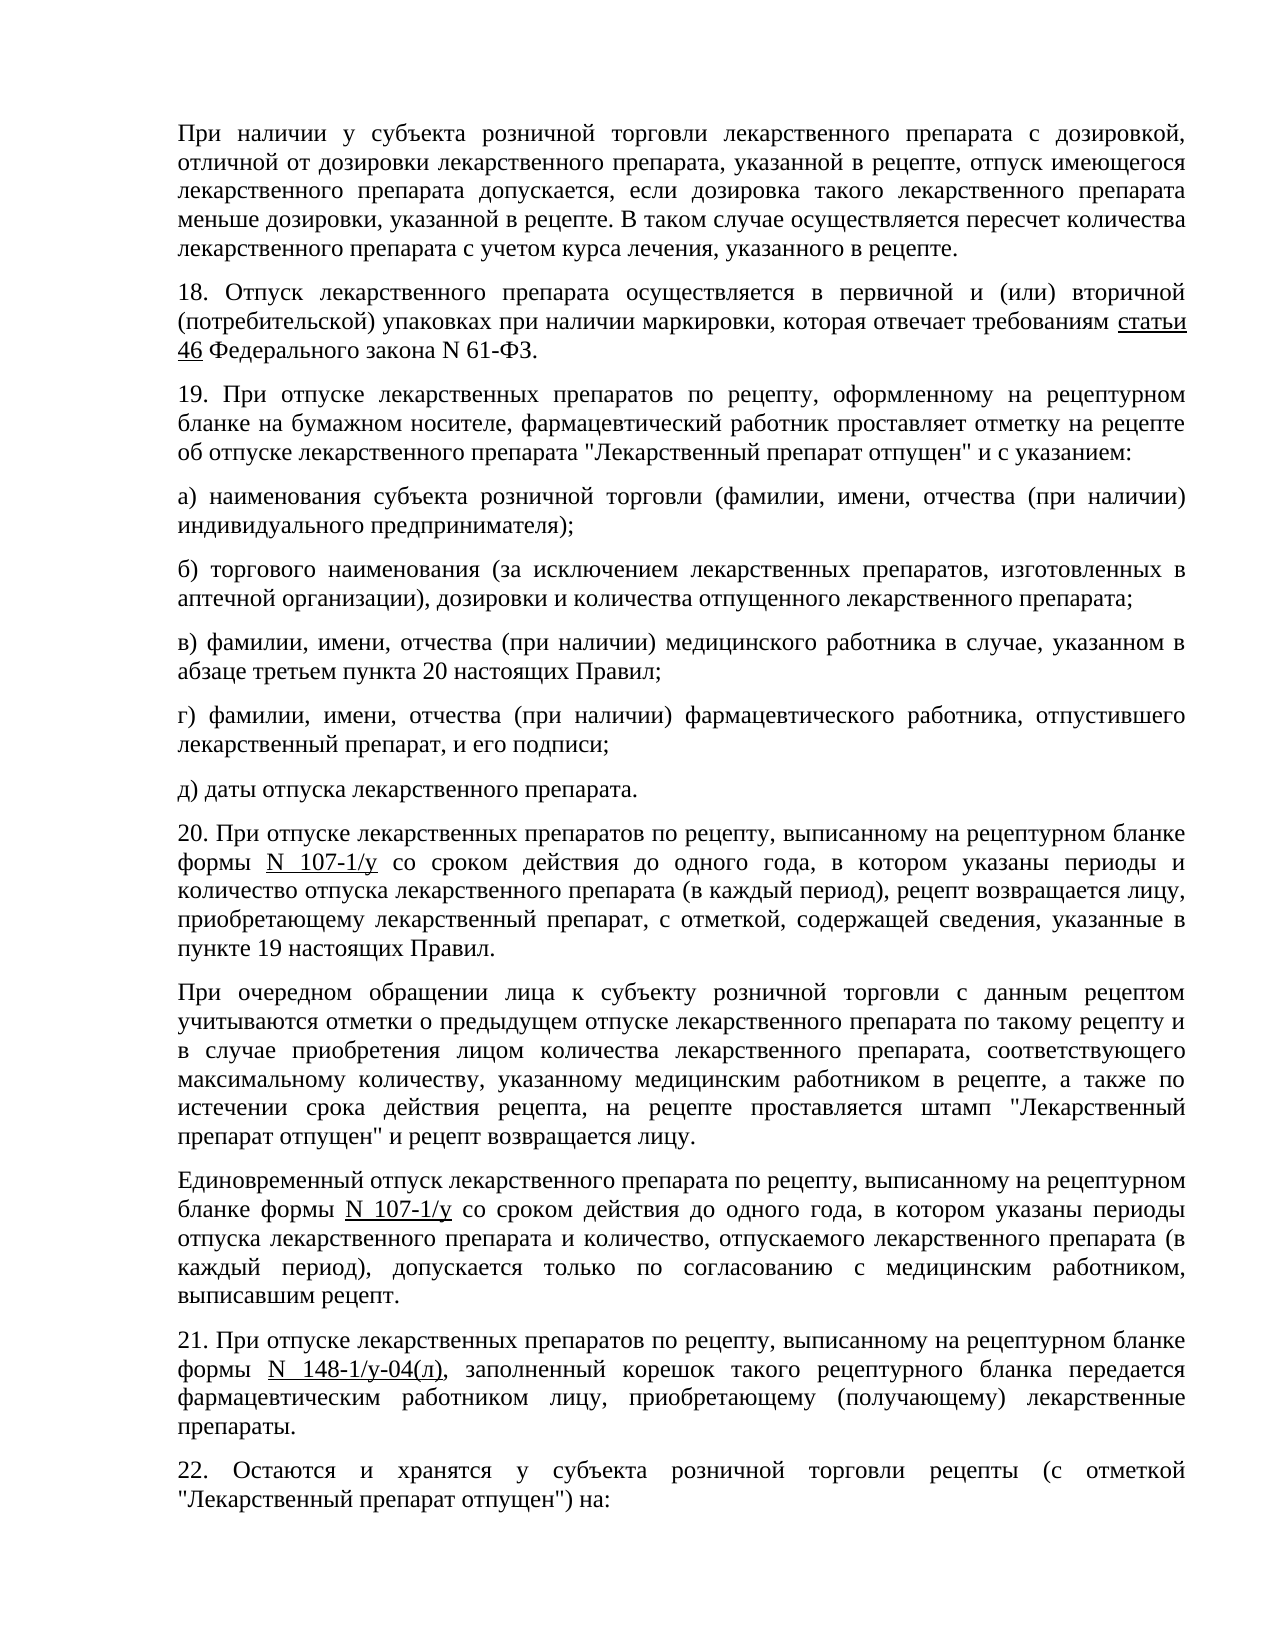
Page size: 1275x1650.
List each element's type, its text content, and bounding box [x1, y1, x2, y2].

text б) торгового наименования (за исключением лекарственных препаратов, изготовленных в аптечной организации), дозировки и количества отпущенного лекарственного препарата; [177, 554, 1186, 612]
text 18. Отпуск лекарственного препарата осуществляется в первичной и (или) вторичной (потребительской) упаковках при наличии маркировки, которая отвечает требованиям статьи 46 Федерального закона N 61-ФЗ. [177, 277, 1186, 364]
text в) фамилии, имени, отчества (при наличии) медицинского работника в случае, указанном в абзаце третьем пункта 20 настоящих Правил; [177, 627, 1186, 685]
text г) фамилии, имени, отчества (при наличии) фармацевтического работника, отпустившего лекарственный препарат, и его подписи; [177, 701, 1186, 758]
text 20. При отпуске лекарственных препаратов по рецепту, выписанному на рецептурном бланке формы N 107-1/у со сроком действия до одного года, в котором указаны периоды и количество отпуска лекарственного препарата (в каждый период), рецепт возвращается лицу, приобретающему лекарственный препарат, с отметкой, содержащей сведения, указанные в пункте 19 настоящих Правил. [177, 818, 1186, 962]
text 22. Остаются и хранятся у субъекта розничной торговли рецепты (с отметкой "Лекарственный препарат отпущен") на: [177, 1456, 1186, 1513]
text 19. При отпуске лекарственных препаратов по рецепту, оформленному на рецептурном бланке на бумажном носителе, фармацевтический работник проставляет отметку на рецепте об отпуске лекарственного препарата "Лекарственный препарат отпущен" и с указанием: [177, 379, 1186, 466]
text д) даты отпуска лекарственного препарата. [177, 774, 1186, 802]
text При наличии у субъекта розничной торговли лекарственного препарата с дозировкой, отличной от дозировки лекарственного препарата, указанной в рецепте, отпуск имеющегося лекарственного препарата допускается, если дозировка такого лекарственного препарата меньше дозировки, указанной в рецепте. В таком случае осуществляется пересчет количества лекарственного препарата с учетом курса лечения, указанного в рецепте. [177, 118, 1186, 262]
text 21. При отпуске лекарственных препаратов по рецепту, выписанному на рецептурном бланке формы N 148-1/у-04(л), заполненный корешок такого рецептурного бланка передается фармацевтическим работником лицу, приобретающему (получающему) лекарственные препараты. [177, 1325, 1186, 1440]
text Единовременный отпуск лекарственного препарата по рецепту, выписанному на рецептурном бланке формы N 107-1/у со сроком действия до одного года, в котором указаны периоды отпуска лекарственного препарата и количество, отпускаемого лекарственного препарата (в каждый период), допускается только по согласованию с медицинским работником, выписавшим рецепт. [177, 1166, 1186, 1309]
text а) наименования субъекта розничной торговли (фамилии, имени, отчества (при наличии) индивидуального предпринимателя); [177, 481, 1186, 539]
text При очередном обращении лица к субъекту розничной торговли с данным рецептом учитываются отметки о предыдущем отпуске лекарственного препарата по такому рецепту и в случае приобретения лицом количества лекарственного препарата, соответствующего максимальному количеству, указанному медицинским работником в рецепте, а также по истечении срока действия рецепта, на рецепте проставляется штамп "Лекарственный препарат отпущен" и рецепт возвращается лицу. [177, 977, 1186, 1150]
